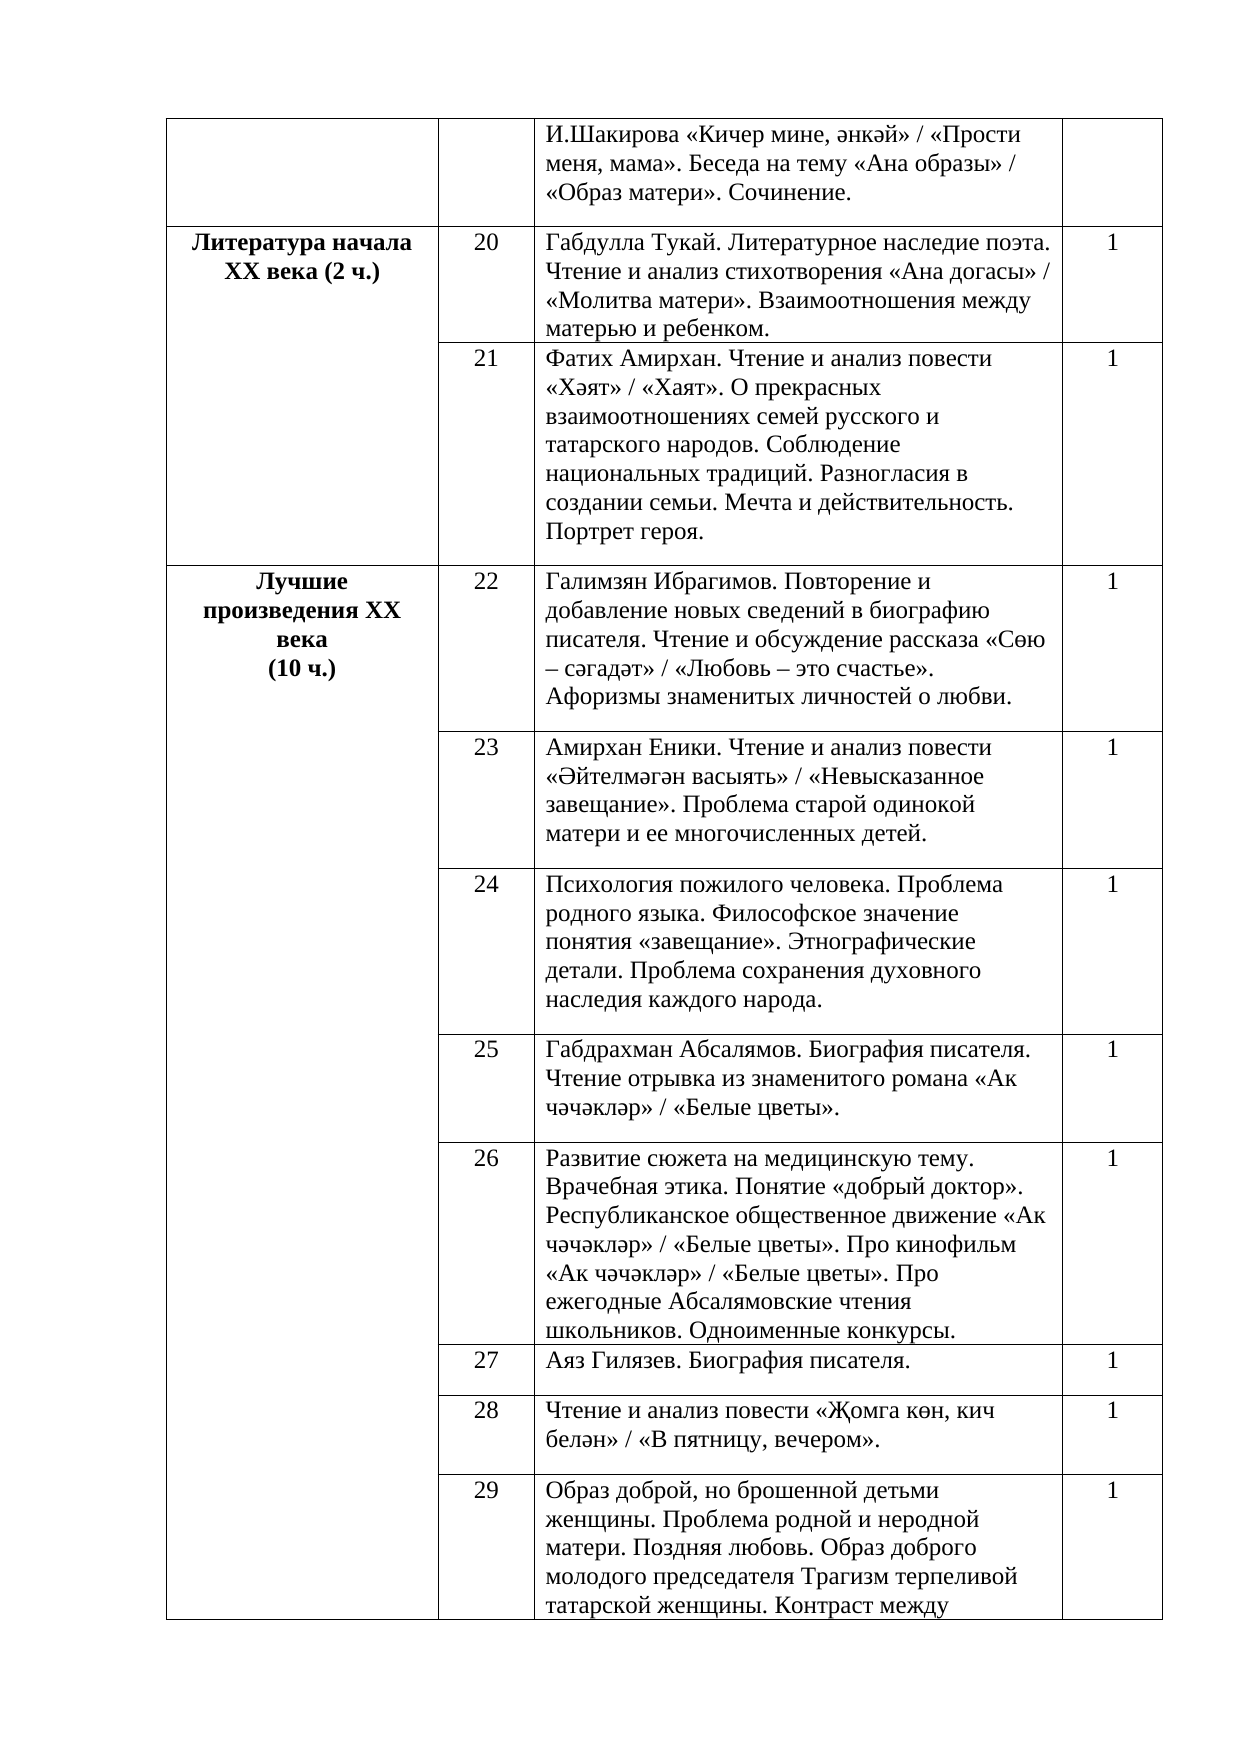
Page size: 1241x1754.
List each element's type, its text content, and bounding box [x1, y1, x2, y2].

table_cell 1 [1063, 1396, 1162, 1474]
table_cell 1 [1063, 119, 1162, 226]
table_cell Лучшие произведения XX века (10 ч.) [167, 566, 438, 1619]
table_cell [535, 119, 1062, 226]
table_cell 1 [1063, 227, 1162, 342]
table_cell 1 [1063, 869, 1162, 1033]
table_cell 1 [1063, 732, 1162, 868]
table_cell 19 [439, 119, 534, 226]
table_cell 1 [1063, 1345, 1162, 1394]
table_cell 1 [1063, 566, 1162, 731]
table_cell 1 [1063, 1035, 1162, 1142]
table_cell 22 [439, 566, 534, 731]
table_cell Галимзян Ибрагимов. Повторение и добавление новых сведений в биографию писателя. Чтение и обсуждение рассказа «Сөю – сәгадәт» / «Любовь – это счастье». Афоризмы знаменитых личностей о любви. [535, 566, 1062, 731]
table_cell Габдулла Тукай. Литературное наследие поэта. Чтение и анализ стихотворения «Ана догасы» / «Молитва матери». Взаимоотношения между матерью и ребенком. [535, 227, 1062, 342]
table_cell 1 [1063, 1143, 1162, 1344]
table_cell Габдрахман Абсалямов. Биография писателя. Чтение отрывка из знаменитого романа «Ак чәчәкләр» / «Белые цветы». [535, 1035, 1062, 1142]
table_cell 23 [439, 732, 534, 868]
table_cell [535, 1475, 1062, 1619]
table_cell 28 [439, 1396, 534, 1474]
table_cell Развитие сюжета на медицинскую тему. Врачебная этика. Понятие «добрый доктор». Республиканское общественное движение «Ак чәчәкләр» / «Белые цветы». Про кинофильм «Ак чәчәкләр» / «Белые цветы». Про ежегодные Абсалямовские чтения школьников. Одноименные конкурсы. [535, 1143, 1062, 1344]
table_cell 20 [439, 227, 534, 342]
table_cell 29 [439, 1475, 534, 1619]
table_cell 1 [1063, 1475, 1162, 1619]
table_cell 21 [439, 343, 534, 565]
table_cell Фатих Амирхан. Чтение и анализ повести «Хәят» / «Хаят». О прекрасных взаимоотношениях семей русского и татарского народов. Соблюдение национальных традиций. Разногласия в создании семьи. Мечта и действительность. Портрет героя. [535, 343, 1062, 565]
table_cell Амирхан Еники. Чтение и анализ повести «Әйтелмәгән васыять» / «Невысказанное завещание». Проблема старой одинокой матери и ее многочисленных детей. [535, 732, 1062, 868]
table_cell 24 [439, 869, 534, 1033]
table_cell 25 [439, 1035, 534, 1142]
table_cell Аяз Гилязев. Биография писателя. [535, 1345, 1062, 1394]
table_cell Психология пожилого человека. Проблема родного языка. Философское значение понятия «завещание». Этнографические детали. Проблема сохранения духовного наследия каждого народа. [535, 869, 1062, 1033]
table_cell Чтение и анализ повести «Җомга көн, кич белән» / «В пятницу, вечером». [535, 1396, 1062, 1474]
table_cell 27 [439, 1345, 534, 1394]
table_cell 1 [1063, 343, 1162, 565]
table_cell 26 [439, 1143, 534, 1344]
table_cell Литература начала XX века (2 ч.) [167, 227, 438, 565]
